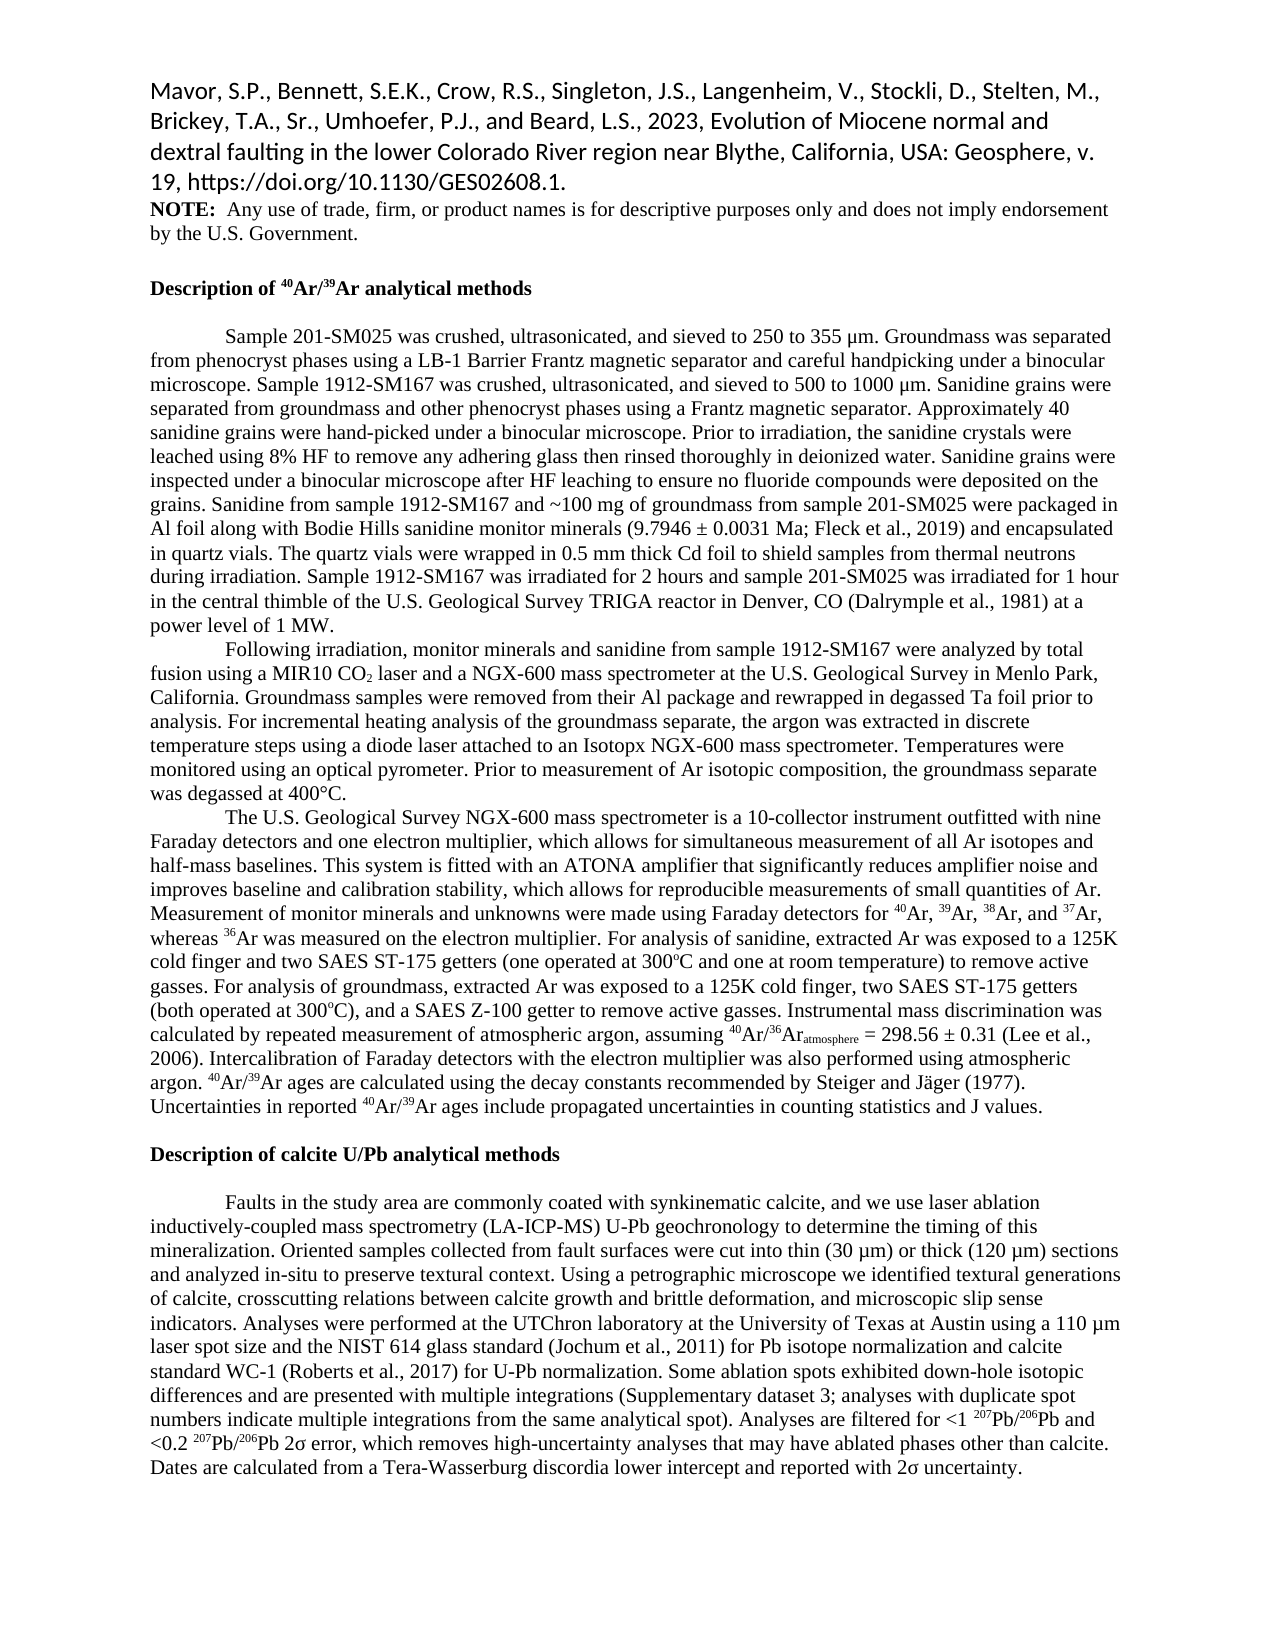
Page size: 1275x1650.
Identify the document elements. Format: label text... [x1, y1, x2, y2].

text NOTE: Any use of trade, firm, or product names is for descriptive purposes only and does not imply endorsement by the U.S. Government. [150, 197, 1125, 245]
text Sample 201-SM025 was crushed, ultrasonicated, and sieved to 250 to 355 μm. Groundmass was separated from phenocryst phases using a LB-1 Barrier Frantz magnetic separator and careful handpicking under a binocular microscope. Sample 1912-SM167 was crushed, ultrasonicated, and sieved to 500 to 1000 μm. Sanidine grains were separated from groundmass and other phenocryst phases using a Frantz magnetic separator. Approximately 40 sanidine grains were hand-picked under a binocular microscope. Prior to irradiation, the sanidine crystals were leached using 8% HF to remove any adhering glass then rinsed thoroughly in deionized water. Sanidine grains were inspected under a binocular microscope after HF leaching to ensure no fluoride compounds were deposited on the grains. Sanidine from sample 1912-SM167 and ~100 mg of groundmass from sample 201-SM025 were packaged in Al foil along with Bodie Hills sanidine monitor minerals (9.7946 ± 0.0031 Ma; Fleck et al., 2019) and encapsulated in quartz vials. The quartz vials were wrapped in 0.5 mm thick Cd foil to shield samples from thermal neutrons during irradiation. Sample 1912-SM167 was irradiated for 2 hours and sample 201-SM025 was irradiated for 1 hour in the central thimble of the U.S. Geological Survey TRIGA reactor in Denver, CO (Dalrymple et al., 1981) at a power level of 1 MW. [150, 324, 1125, 637]
text Faults in the study area are commonly coated with synkinematic calcite, and we use laser ablation inductively-coupled mass spectrometry (LA-ICP-MS) U-Pb geochronology to determine the timing of this mineralization. Oriented samples collected from fault surfaces were cut into thin (30 µm) or thick (120 µm) sections and analyzed in-situ to preserve textural context. Using a petrographic microscope we identified textural generations of calcite, crosscutting relations between calcite growth and brittle deformation, and microscopic slip sense indicators. Analyses were performed at the UTChron laboratory at the University of Texas at Austin using a 110 µm laser spot size and the NIST 614 glass standard (Jochum et al., 2011) for Pb isotope normalization and calcite standard WC-1 (Roberts et al., 2017) for U-Pb normalization. Some ablation spots exhibited down-hole isotopic differences and are presented with multiple integrations (Supplementary dataset 3; analyses with duplicate spot numbers indicate multiple integrations from the same analytical spot). Analyses are filtered for <1 207Pb/206Pb and <0.2 207Pb/206Pb 2σ error, which removes high-uncertainty analyses that may have ablated phases other than calcite. Dates are calculated from a Tera-Wasserburg discordia lower intercept and reported with 2σ uncertainty. [150, 1190, 1125, 1479]
text Description of 40Ar/39Ar analytical methods [150, 276, 1125, 300]
text Description of calcite U/Pb analytical methods [150, 1142, 1125, 1166]
text The U.S. Geological Survey NGX-600 mass spectrometer is a 10-collector instrument outfitted with nine Faraday detectors and one electron multiplier, which allows for simultaneous measurement of all Ar isotopes and half-mass baselines. This system is fitted with an ATONA amplifier that significantly reduces amplifier noise and improves baseline and calibration stability, which allows for reproducible measurements of small quantities of Ar. Measurement of monitor minerals and unknowns were made using Faraday detectors for 40Ar, 39Ar, 38Ar, and 37Ar, whereas 36Ar was measured on the electron multiplier. For analysis of sanidine, extracted Ar was exposed to a 125K cold finger and two SAES ST-175 getters (one operated at 300oC and one at room temperature) to remove active gasses. For analysis of groundmass, extracted Ar was exposed to a 125K cold finger, two SAES ST-175 getters (both operated at 300oC), and a SAES Z-100 getter to remove active gasses. Instrumental mass discrimination was calculated by repeated measurement of atmospheric argon, assuming 40Ar/36Aratmosphere = 298.56 ± 0.31 (Lee et al., 2006). Intercalibration of Faraday detectors with the electron multiplier was also performed using atmospheric argon. 40Ar/39Ar ages are calculated using the decay constants recommended by Steiger and Jäger (1977). Uncertainties in reported 40Ar/39Ar ages include propagated uncertainties in counting statistics and J values. [150, 805, 1125, 1118]
text Following irradiation, monitor minerals and sanidine from sample 1912-SM167 were analyzed by total fusion using a MIR10 CO2 laser and a NGX-600 mass spectrometer at the U.S. Geological Survey in Menlo Park, California. Groundmass samples were removed from their Al package and rewrapped in degassed Ta foil prior to analysis. For incremental heating analysis of the groundmass separate, the argon was extracted in discrete temperature steps using a diode laser attached to an Isotopx NGX-600 mass spectrometer. Temperatures were monitored using an optical pyrometer. Prior to measurement of Ar isotopic composition, the groundmass separate was degassed at 400°C. [150, 637, 1125, 805]
